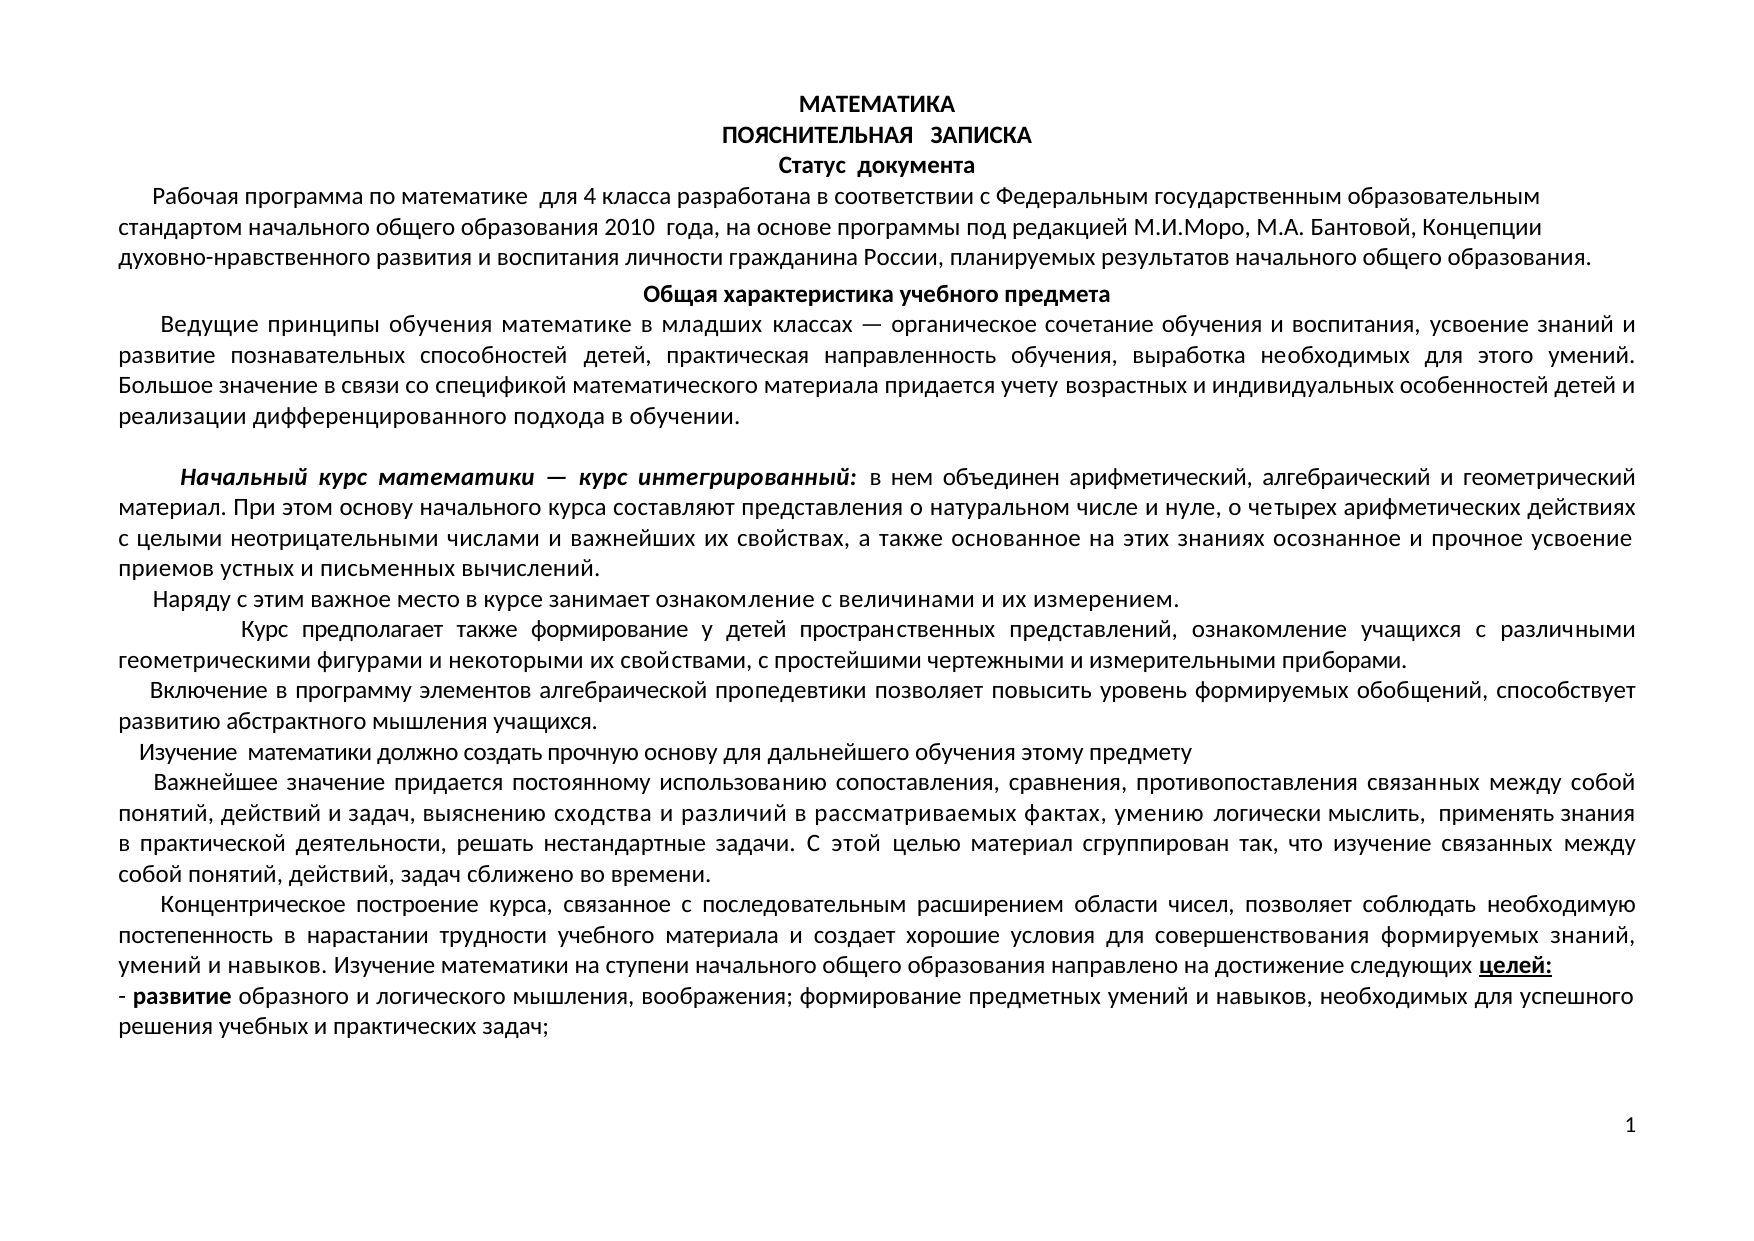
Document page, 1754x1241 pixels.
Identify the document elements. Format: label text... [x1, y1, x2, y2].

text Концентрическое построение курса, связанное с последовательным расширением области чисел, позволяет соблюдать необходимую постепенность в нарастании трудности учебного материала и создает хорошие условия для совершенствования формируемых знаний, умений и навыков. Изучение математики на ступени начального общего образования направлено на достижение следующих целей: [118, 888, 1636, 980]
text Рабочая программа по математике для 4 класса разработана в соответствии с Федеральным государственным образовательным стандартом начального общего образования 2010 года, на основе программы под редакцией М.И.Моро, М.А. Бантовой, Концепции духовно-нравственного развития и воспитания личности гражданина России, планируемых результатов начального общего образования. [118, 180, 1636, 272]
text Начальный курс математики — курс интегрированный: в нем объединен арифметический, алгебраический и геометрический материал. При этом основу начального курса составляют представления о натуральном числе и нуле, о четырех арифметических действиях с целыми неотрицательными числами и важнейших их свойствах, а также основанное на этих знаниях осознанное и прочное усвоение приемов устных и письменных вычислений. [118, 461, 1636, 583]
text Статус документа [118, 149, 1636, 180]
text Включение в программу элементов алгебраической пропедевтики позволяет повысить уровень формируемых обобщений, способствует развитию абстрактного мышления учащихся. [118, 675, 1636, 736]
text Изучение математики должно создать прочную основу для дальнейшего обучения этому предмету [118, 736, 1636, 766]
text Наряду с этим важное место в курсе занимает ознакомление с величинами и их измерением. [118, 583, 1636, 614]
text Ведущие принципы обучения математике в младших классах — органическое сочетание обучения и воспитания, усвоение знаний и развитие познавательных способностей детей, практическая направленность обучения, выработка необходимых для этого умений. Большое значение в связи со спецификой математического материала придается учету возрастных и индивидуальных особенностей детей и реализации дифференцированного подхода в обучении. [118, 308, 1636, 431]
text Важнейшее значение придается постоянному использованию сопоставления, сравнения, противопоставления связанных между собой понятий, действий и задач, выяснению сходства и различий в рассматриваемых фактах, умению логически мыслить, применять знания в практической деятельности, решать нестандартные задачи. С этой целью материал сгруппирован так, что изучение связанных между собой понятий, действий, задач сближено во времени. [118, 766, 1636, 888]
text - развитие образного и логического мышления, воображения; формирование предметных умений и навыков, необходимых для успешного решения учебных и практических задач; [118, 980, 1636, 1041]
text ПОЯСНИТЕЛЬНАЯ ЗАПИСКА [118, 119, 1636, 149]
text Общая характеристика учебного предмета [118, 278, 1636, 308]
text МАТЕМАТИКА [118, 88, 1636, 119]
text Курс предполагает также формирование у детей пространственных представлений, ознакомление учащихся с различными геометрическими фигурами и некоторыми их свойствами, с простейшими чертежными и измерительными приборами. [118, 614, 1636, 675]
